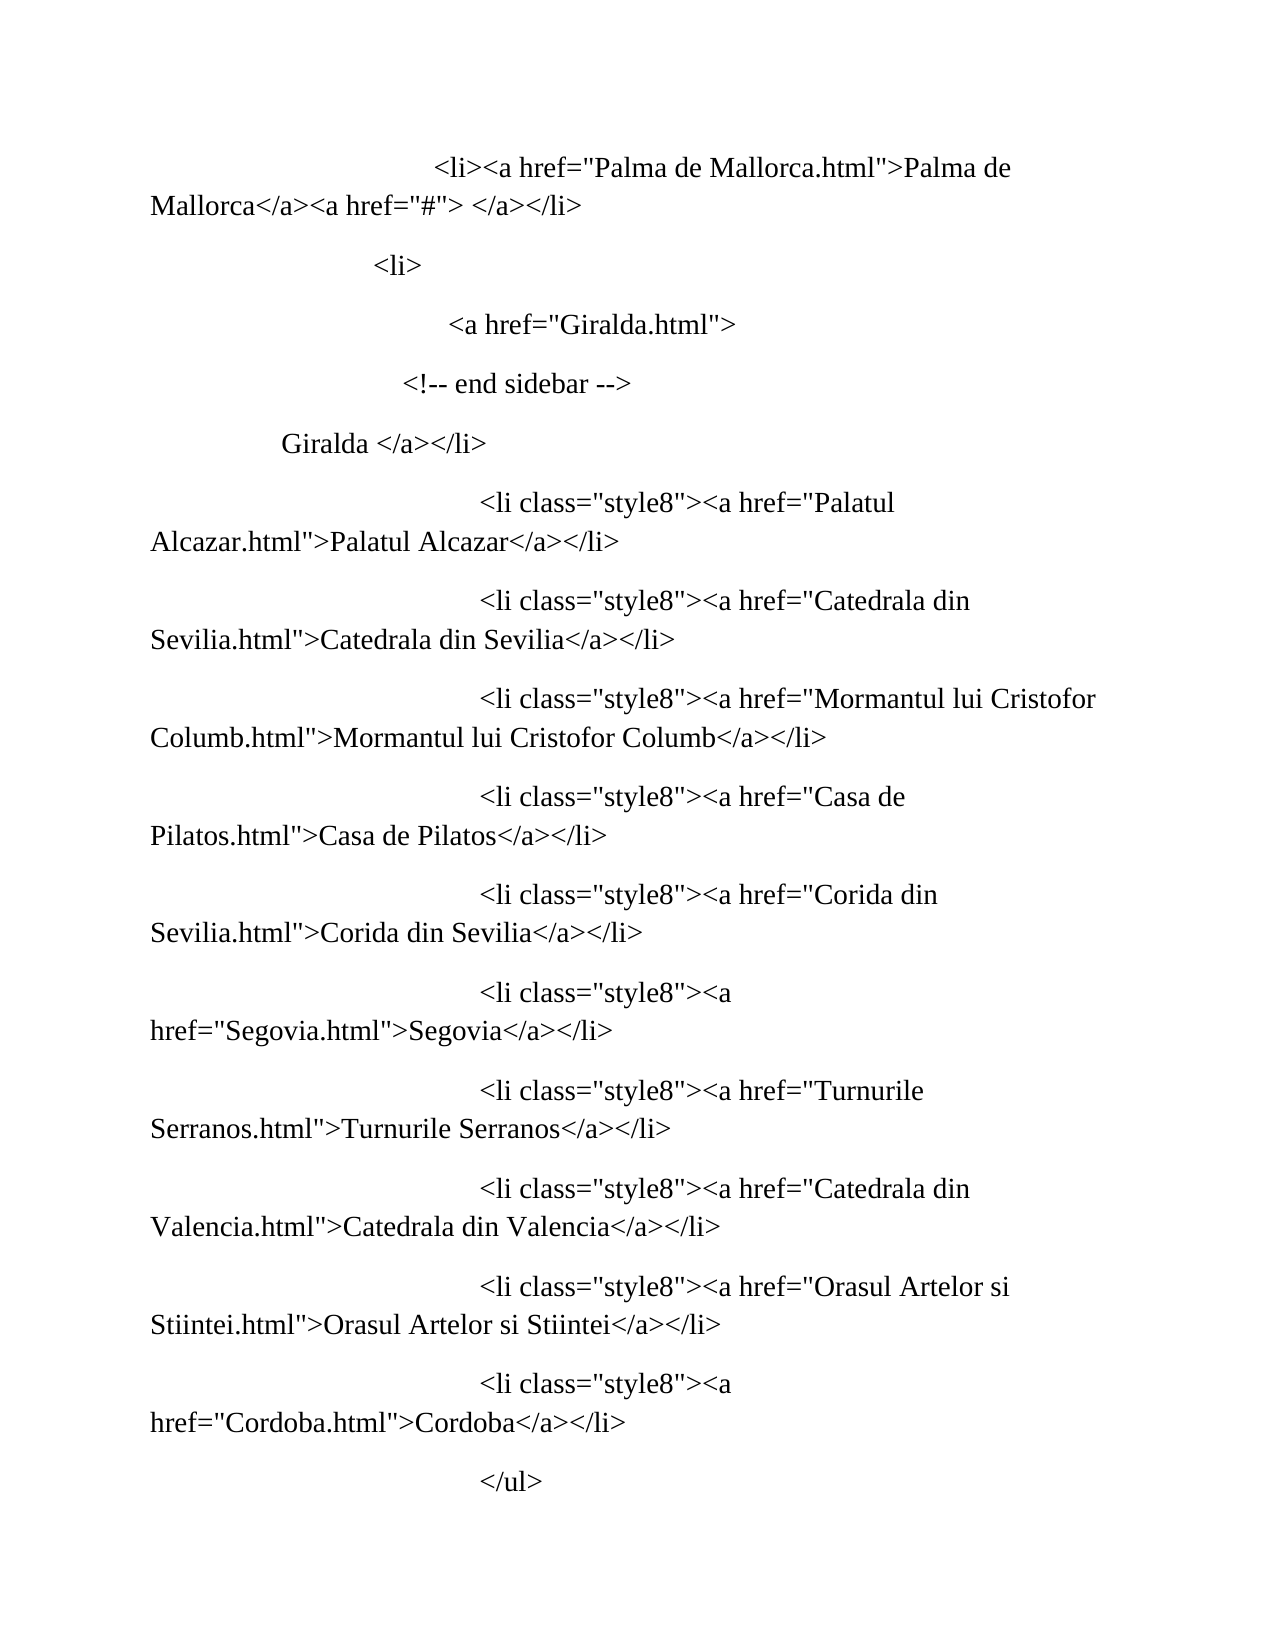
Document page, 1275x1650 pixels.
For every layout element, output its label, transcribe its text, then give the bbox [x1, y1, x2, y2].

text <li class="style8"><a href="Turnurile Serranos.html">Turnurile Serranos</a></li> [150, 1073, 1125, 1145]
text <li class="style8"><a href="Catedrala din Valencia.html">Catedrala din Valencia</a></li> [150, 1171, 1125, 1243]
text <li class="style8"><a href="Orasul Artelor si Stiintei.html">Orasul Artelor si Stiintei</a></li> [150, 1269, 1125, 1341]
text <li class="style8"><a href="Corida din Sevilia.html">Corida din Sevilia</a></li> [150, 877, 1125, 949]
text <a href="Giralda.html"> [150, 307, 1125, 341]
text <li class="style8"><a href="Segovia.html">Segovia</a></li> [150, 975, 1125, 1047]
text <li class="style8"><a href="Mormantul lui Cristofor Columb.html">Mormantul lui Cristofor Columb</a></li> [150, 681, 1125, 753]
text <li class="style8"><a href="Cordoba.html">Cordoba</a></li> [150, 1367, 1125, 1439]
text <li><a href="Palma de Mallorca.html">Palma de Mallorca</a><a href="#"> </a></li> [150, 150, 1125, 222]
text </ul> [150, 1464, 1125, 1498]
text <li class="style8"><a href="Casa de Pilatos.html">Casa de Pilatos</a></li> [150, 779, 1125, 851]
text <li class="style8"><a href="Catedrala din Sevilia.html">Catedrala din Sevilia</a></li> [150, 583, 1125, 655]
text <li class="style8"><a href="Palatul Alcazar.html">Palatul Alcazar</a></li> [150, 485, 1125, 557]
text <li> [150, 248, 1125, 281]
text Giralda </a></li> [150, 426, 1125, 459]
text <!-- end sidebar --> [150, 367, 1125, 400]
